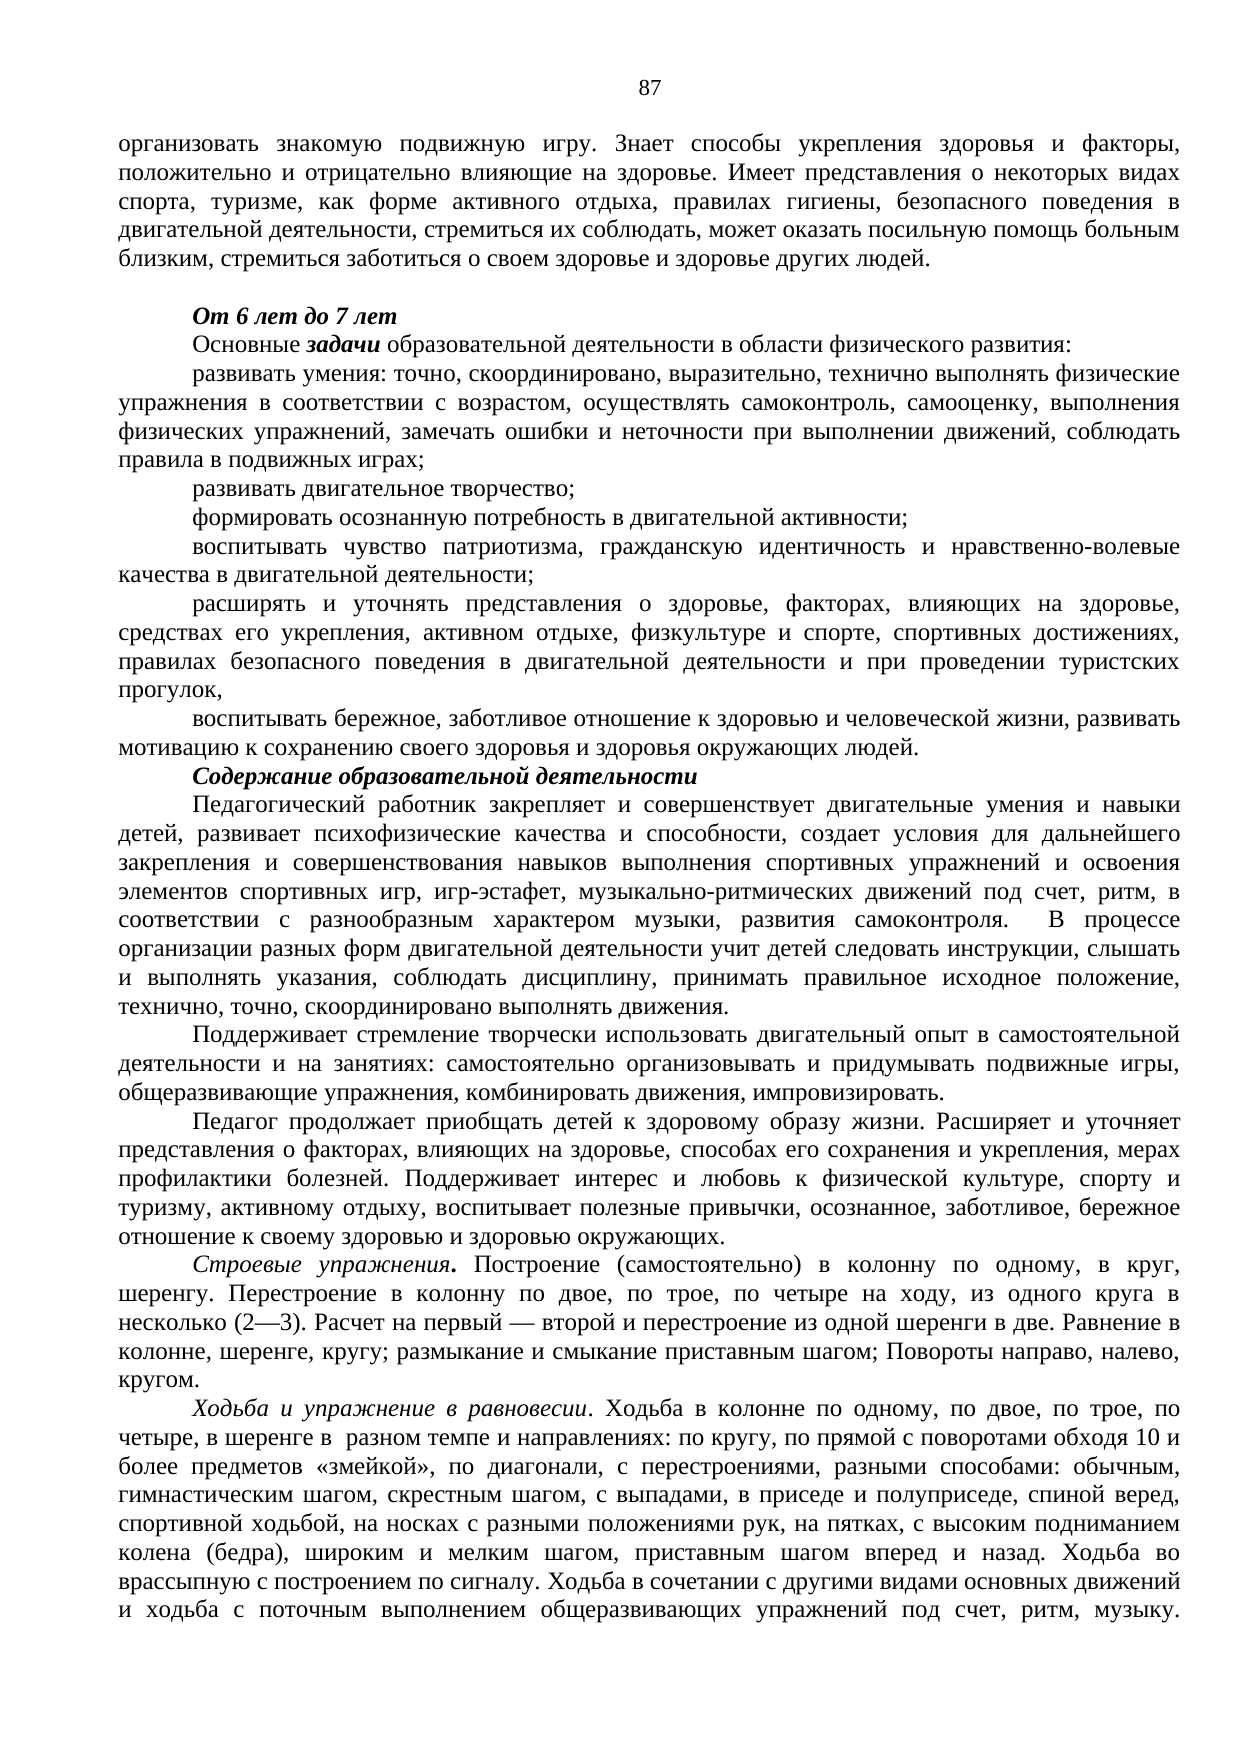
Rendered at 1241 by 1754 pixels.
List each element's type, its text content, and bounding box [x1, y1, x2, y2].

text развивать двигательное творчество; [118, 473, 1181, 502]
text развивать умения: точно, скоординировано, выразительно, технично выполнять физические упражнения в соответствии с возрастом, осуществлять самоконтроль, самооценку, выполнения физических упражнений, замечать ошибки и неточности при выполнении движений, соблюдать правила в подвижных играх; [118, 358, 1181, 473]
text воспитывать чувство патриотизма, гражданскую идентичность и нравственно-волевые качества в двигательной деятельности; [118, 531, 1181, 588]
text воспитывать бережное, заботливое отношение к здоровью и человеческой жизни, развивать мотивацию к сохранению своего здоровья и здоровья окружающих людей. [118, 703, 1181, 761]
text Педагог продолжает приобщать детей к здоровому образу жизни. Расширяет и уточняет представления о факторах, влияющих на здоровье, способах его сохранения и укрепления, мерах профилактики болезней. Поддерживает интерес и любовь к физической культуре, спорту и туризму, активному отдыху, воспитывает полезные привычки, осознанное, заботливое, бережное отношение к своему здоровью и здоровью окружающих. [118, 1106, 1181, 1249]
text От 6 лет до 7 лет [118, 301, 1181, 329]
text Поддерживает стремление творчески использовать двигательный опыт в самостоятельной деятельности и на занятиях: самостоятельно организовывать и придумывать подвижные игры, общеразвивающие упражнения, комбинировать движения, импровизировать. [118, 1019, 1181, 1106]
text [118, 128, 1181, 272]
text Педагогический работник закрепляет и совершенствует двигательные умения и навыки детей, развивает психофизические качества и способности, создает условия для дальнейшего закрепления и совершенствования навыков выполнения спортивных упражнений и освоения элементов спортивных игр, игр-эстафет, музыкально-ритмических движений под счет, ритм, в соответствии с разнообразным характером музыки, развития самоконтроля. В процессе организации разных форм двигательной деятельности учит детей следовать инструкции, слышать и выполнять указания, соблюдать дисциплину, принимать правильное исходное положение, технично, точно, скоординировано выполнять движения. [118, 789, 1181, 1019]
text Основные задачи образовательной деятельности в области физического развития: [118, 329, 1181, 358]
text формировать осознанную потребность в двигательной активности; [118, 502, 1181, 531]
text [118, 1393, 1181, 1623]
text Содержание образовательной деятельности [118, 761, 1181, 789]
text Строевые упражнения. Построение (самостоятельно) в колонну по одному, в круг, шеренгу. Перестроение в колонну по двое, по трое, по четыре на ходу, из одного круга в несколько (2—3). Расчет на первый — второй и перестроение из одной шеренги в две. Равнение в колонне, шеренге, кругу; размыкание и смыкание приставным шагом; Повороты направо, налево, кругом. [118, 1249, 1181, 1393]
text расширять и уточнять представления о здоровье, факторах, влияющих на здоровье, средствах его укрепления, активном отдыхе, физкультуре и спорте, спортивных достижениях, правилах безопасного поведения в двигательной деятельности и при проведении туристских прогулок, [118, 588, 1181, 703]
